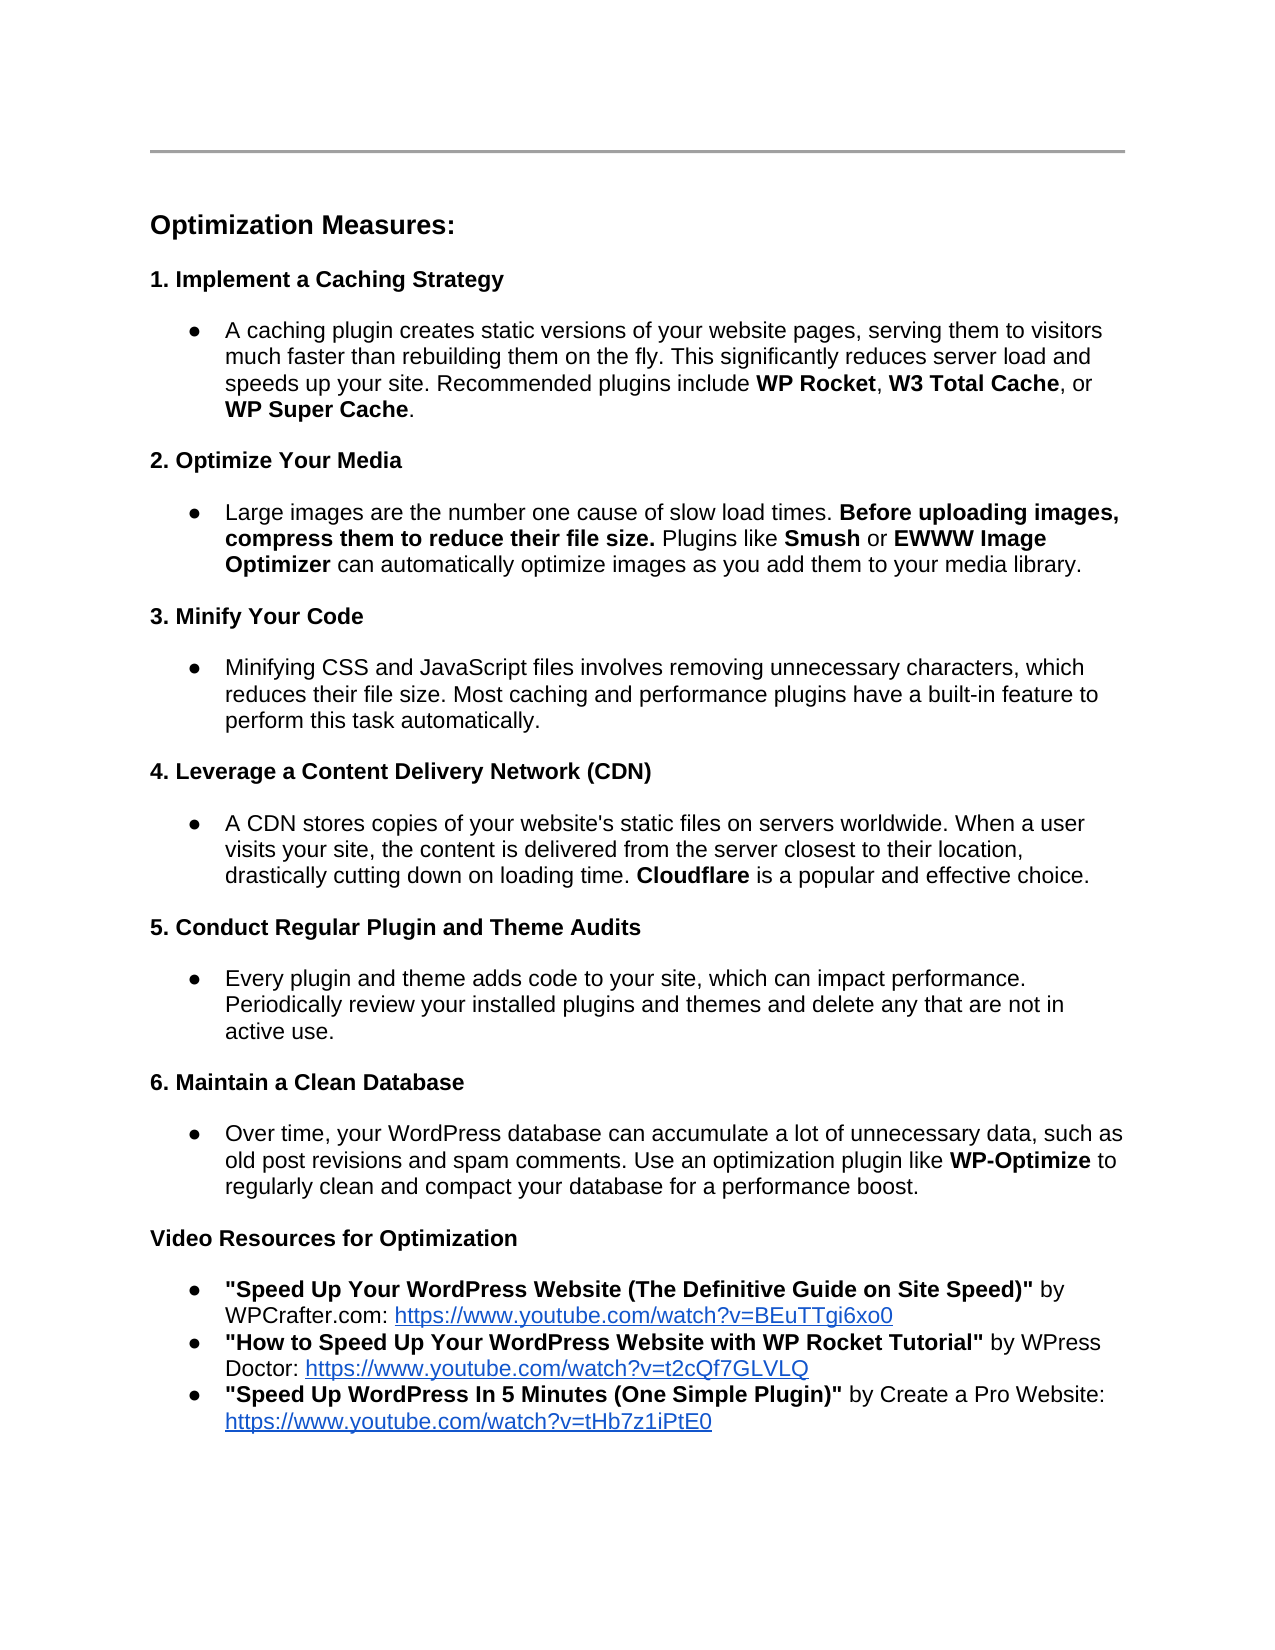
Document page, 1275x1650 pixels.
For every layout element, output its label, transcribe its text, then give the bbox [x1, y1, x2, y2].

subtitle 6. Maintain a Clean Database [150, 1069, 1125, 1095]
subtitle 3. Minify Your Code [150, 603, 1125, 629]
subtitle 4. Leverage a Content Delivery Network (CDN) [150, 758, 1125, 784]
list A caching plugin creates static versions of your website pages, serving them to visitors much faster than rebuilding them on the fly. This significantly reduces server load and speeds up your site. Recommended plugins include WP Rocket, W3 Total Cache, or WP Super Cache. [187, 317, 1125, 422]
subtitle 5. Conduct Regular Plugin and Theme Audits [150, 914, 1125, 940]
list Over time, your WordPress database can accumulate a lot of unnecessary data, such as old post revisions and spam comments. Use an optimization plugin like WP-Optimize to regularly clean and compact your database for a performance boost. [187, 1120, 1125, 1199]
list A CDN stores copies of your website's static files on servers worldwide. When a user visits your site, the content is delivered from the server closest to their location, drastically cutting down on loading time. Cloudflare is a popular and effective choice. [187, 809, 1125, 889]
subtitle 1. Implement a Caching Strategy [150, 266, 1125, 292]
list "Speed Up Your WordPress Website (The Definitive Guide on Site Speed)" by WPCrafter.com: https://www.youtube.com/watch?v=BEuTTgi6xo0 [187, 1276, 1125, 1328]
list "Speed Up WordPress In 5 Minutes (One Simple Plugin)" by Create a Pro Website: https://www.youtube.com/watch?v=tHb7z1iPtE0 [187, 1381, 1125, 1434]
list Large images are the number one cause of slow load times. Before uploading images, compress them to reduce their file size. Plugins like Smush or EWWW Image Optimizer can automatically optimize images as you add them to your media library. [187, 499, 1125, 578]
list Every plugin and theme adds code to your site, which can impact performance. Periodically review your installed plugins and themes and delete any that are not in active use. [187, 965, 1125, 1044]
subtitle 2. Optimize Your Media [150, 447, 1125, 474]
subtitle Video Resources for Optimization [150, 1224, 1125, 1251]
subtitle Optimization Measures: [150, 209, 1125, 241]
list "How to Speed Up Your WordPress Website with WP Rocket Tutorial" by WPress Doctor: https://www.youtube.com/watch?v=t2cQf7GLVLQ [187, 1328, 1125, 1381]
list Minifying CSS and JavaScript files involves removing unnecessary characters, which reduces their file size. Most caching and performance plugins have a built-in feature to perform this task automatically. [187, 654, 1125, 733]
